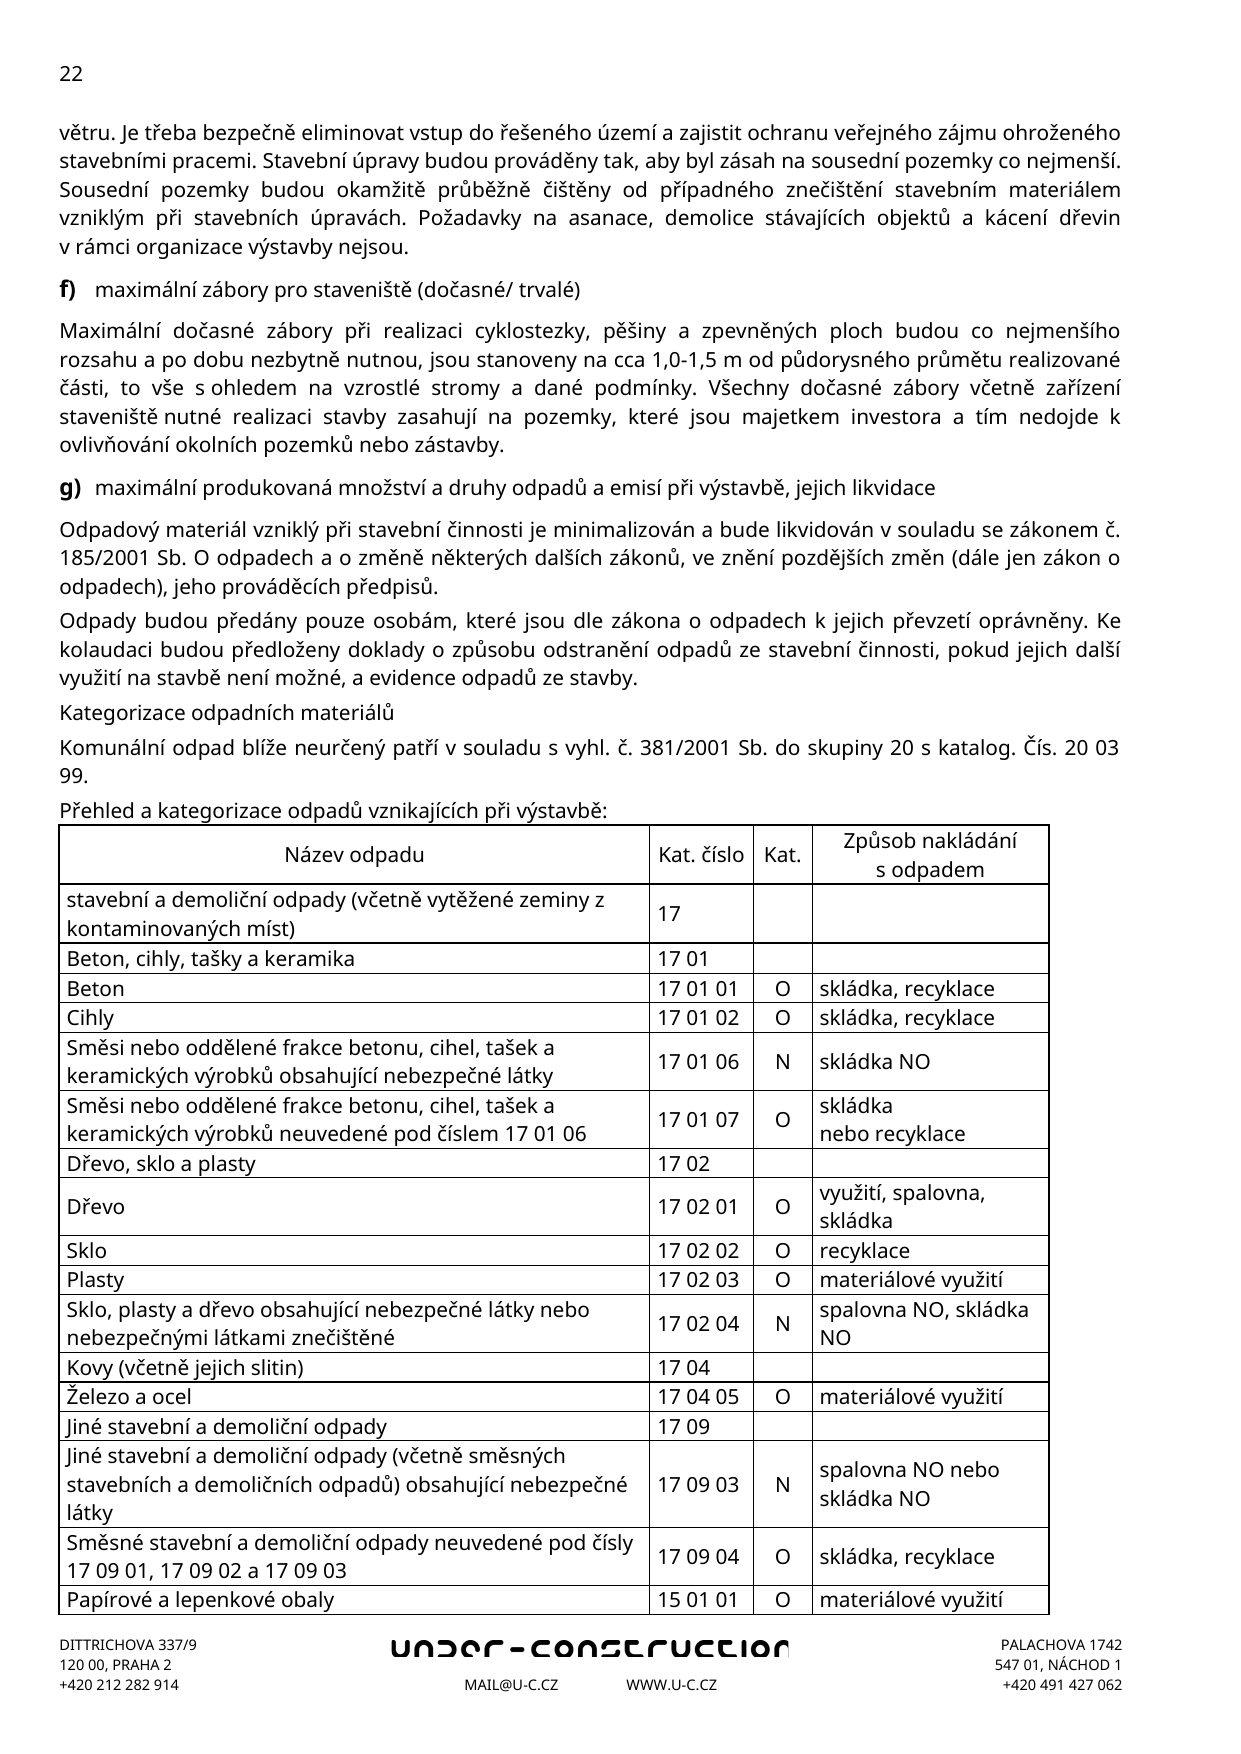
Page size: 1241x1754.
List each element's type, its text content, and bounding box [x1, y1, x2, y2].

table_cell 17 09 03 [650, 1441, 753, 1527]
table_cell Papírové a lepenkové obaly [60, 1586, 649, 1614]
table_cell 17 02 [650, 1149, 753, 1177]
table_cell spalovna NO nebo skládka NO [813, 1441, 1048, 1527]
table_cell spalovna NO, skládka NO [813, 1295, 1048, 1352]
table_cell skládka, recyklace [813, 974, 1048, 1002]
table_header Název odpadu [60, 826, 649, 883]
picture [391, 1640, 788, 1656]
table_cell 15 01 01 [650, 1586, 753, 1614]
table_cell 17 09 [650, 1412, 753, 1440]
table_cell [754, 885, 812, 942]
table_cell 17 02 02 [650, 1236, 753, 1264]
table_cell O [754, 1586, 812, 1614]
table_cell Cihly [60, 1003, 649, 1032]
table_cell N [754, 1441, 812, 1527]
text maximální zábory pro staveniště (dočasné/ trvalé) [59, 273, 1122, 304]
table_cell O [754, 974, 812, 1002]
table_cell O [754, 1091, 812, 1148]
table_cell Sklo, plasty a dřevo obsahující nebezpečné látky nebo nebezpečnými látkami znečištěné [60, 1295, 649, 1352]
table_cell skládka nebo recyklace [813, 1091, 1048, 1148]
text Odpady budou předány pouze osobám, které jsou dle zákona o odpadech k jejich převzetí oprávněny. Ke kolaudaci budou předloženy doklady o způsobu odstranění odpadů ze stavební činnosti, pokud jejich další využití na stavbě není možné, a evidence odpadů ze stavby. [59, 607, 1122, 692]
table_cell Kovy (včetně jejich slitin) [60, 1353, 649, 1381]
table_cell Beton [60, 974, 649, 1002]
table_cell N [754, 1295, 812, 1352]
table_cell N [754, 1033, 812, 1090]
table_cell 17 04 05 [650, 1383, 753, 1411]
table_cell Jiné stavební a demoliční odpady (včetně směsných stavebních a demoličních odpadů) obsahující nebezpečné látky [60, 1441, 649, 1527]
table_cell skládka NO [813, 1033, 1048, 1090]
text Přehled a kategorizace odpadů vznikajících při výstavbě: [59, 796, 1122, 824]
table_cell recyklace [813, 1236, 1048, 1264]
table_cell využití, spalovna, skládka [813, 1178, 1048, 1235]
table_cell Směsi nebo oddělené frakce betonu, cihel, tašek a keramických výrobků obsahující nebezpečné látky [60, 1033, 649, 1090]
table_cell [754, 1412, 812, 1440]
table_cell Směsi nebo oddělené frakce betonu, cihel, tašek a keramických výrobků neuvedené pod číslem 17 01 06 [60, 1091, 649, 1148]
table_header Kat. [754, 826, 812, 883]
table_cell [754, 1353, 812, 1381]
table_cell Dřevo, sklo a plasty [60, 1149, 649, 1177]
table_cell 17 [650, 885, 753, 942]
table_cell 17 01 01 [650, 974, 753, 1002]
table_cell Železo a ocel [60, 1383, 649, 1411]
table_cell [813, 1353, 1048, 1381]
table_cell materiálové využití [813, 1266, 1048, 1294]
table_cell 17 01 02 [650, 1003, 753, 1032]
table_cell O [754, 1528, 812, 1584]
table_cell Plasty [60, 1266, 649, 1294]
table_cell Dřevo [60, 1178, 649, 1235]
table_cell Směsné stavební a demoliční odpady neuvedené pod čísly 17 09 01, 17 09 02 a 17 09 03 [60, 1528, 649, 1584]
table_cell [813, 885, 1048, 942]
table_cell [813, 1149, 1048, 1177]
table_cell 17 01 07 [650, 1091, 753, 1148]
table_cell Sklo [60, 1236, 649, 1264]
table_cell O [754, 1236, 812, 1264]
table_cell 17 02 01 [650, 1178, 753, 1235]
table_cell 17 01 06 [650, 1033, 753, 1090]
table_header Kat. číslo [650, 826, 753, 883]
table_cell O [754, 1178, 812, 1235]
table_cell skládka, recyklace [813, 1003, 1048, 1032]
table_cell 17 02 03 [650, 1266, 753, 1294]
table_cell [813, 944, 1048, 973]
table_header Způsob nakládání s odpadem [813, 826, 1048, 883]
text Komunální odpad blíže neurčený patří v souladu s vyhl. č. 381/2001 Sb. do skupiny 20 s katalog. Čís. 20 03 99. [59, 733, 1122, 790]
text Maximální dočasné zábory při realizaci cyklostezky, pěšiny a zpevněných ploch budou co nejmenšího rozsahu a po dobu nezbytně nutnou, jsou stanoveny na cca 1,0-1,5 m od půdorysného průmětu realizované části, to vše s ohledem na vzrostlé stromy a dané podmínky. Všechny dočasné zábory včetně zařízení staveniště nutné realizaci stavby zasahují na pozemky, které jsou majetkem investora a tím nedojde k ovlivňování okolních pozemků nebo zástavby. [59, 317, 1122, 459]
table_cell Beton, cihly, tašky a keramika [60, 944, 649, 973]
text Kategorizace odpadních materiálů [59, 698, 1122, 727]
table_cell [813, 1412, 1048, 1440]
table_cell O [754, 1266, 812, 1294]
table_cell skládka, recyklace [813, 1528, 1048, 1584]
table_cell 17 09 04 [650, 1528, 753, 1584]
table_cell stavební a demoliční odpady (včetně vytěžené zeminy z kontaminovaných míst) [60, 885, 649, 942]
table_cell 17 04 [650, 1353, 753, 1381]
text maximální produkovaná množství a druhy odpadů a emisí při výstavbě, jejich likvidace [59, 471, 1122, 502]
table_cell materiálové využití [813, 1586, 1048, 1614]
table_cell 17 02 04 [650, 1295, 753, 1352]
table_cell [754, 944, 812, 973]
table_cell Jiné stavební a demoliční odpady [60, 1412, 649, 1440]
table_cell 17 01 [650, 944, 753, 973]
table_cell O [754, 1003, 812, 1032]
text Odpadový materiál vzniklý při stavební činnosti je minimalizován a bude likvidován v souladu se zákonem č. 185/2001 Sb. O odpadech a o změně některých dalších zákonů, ve znění pozdějších změn (dále jen zákon o odpadech), jeho prováděcích předpisů. [59, 515, 1122, 600]
table_cell [754, 1149, 812, 1177]
table_cell materiálové využití [813, 1383, 1048, 1411]
table_cell O [754, 1383, 812, 1411]
